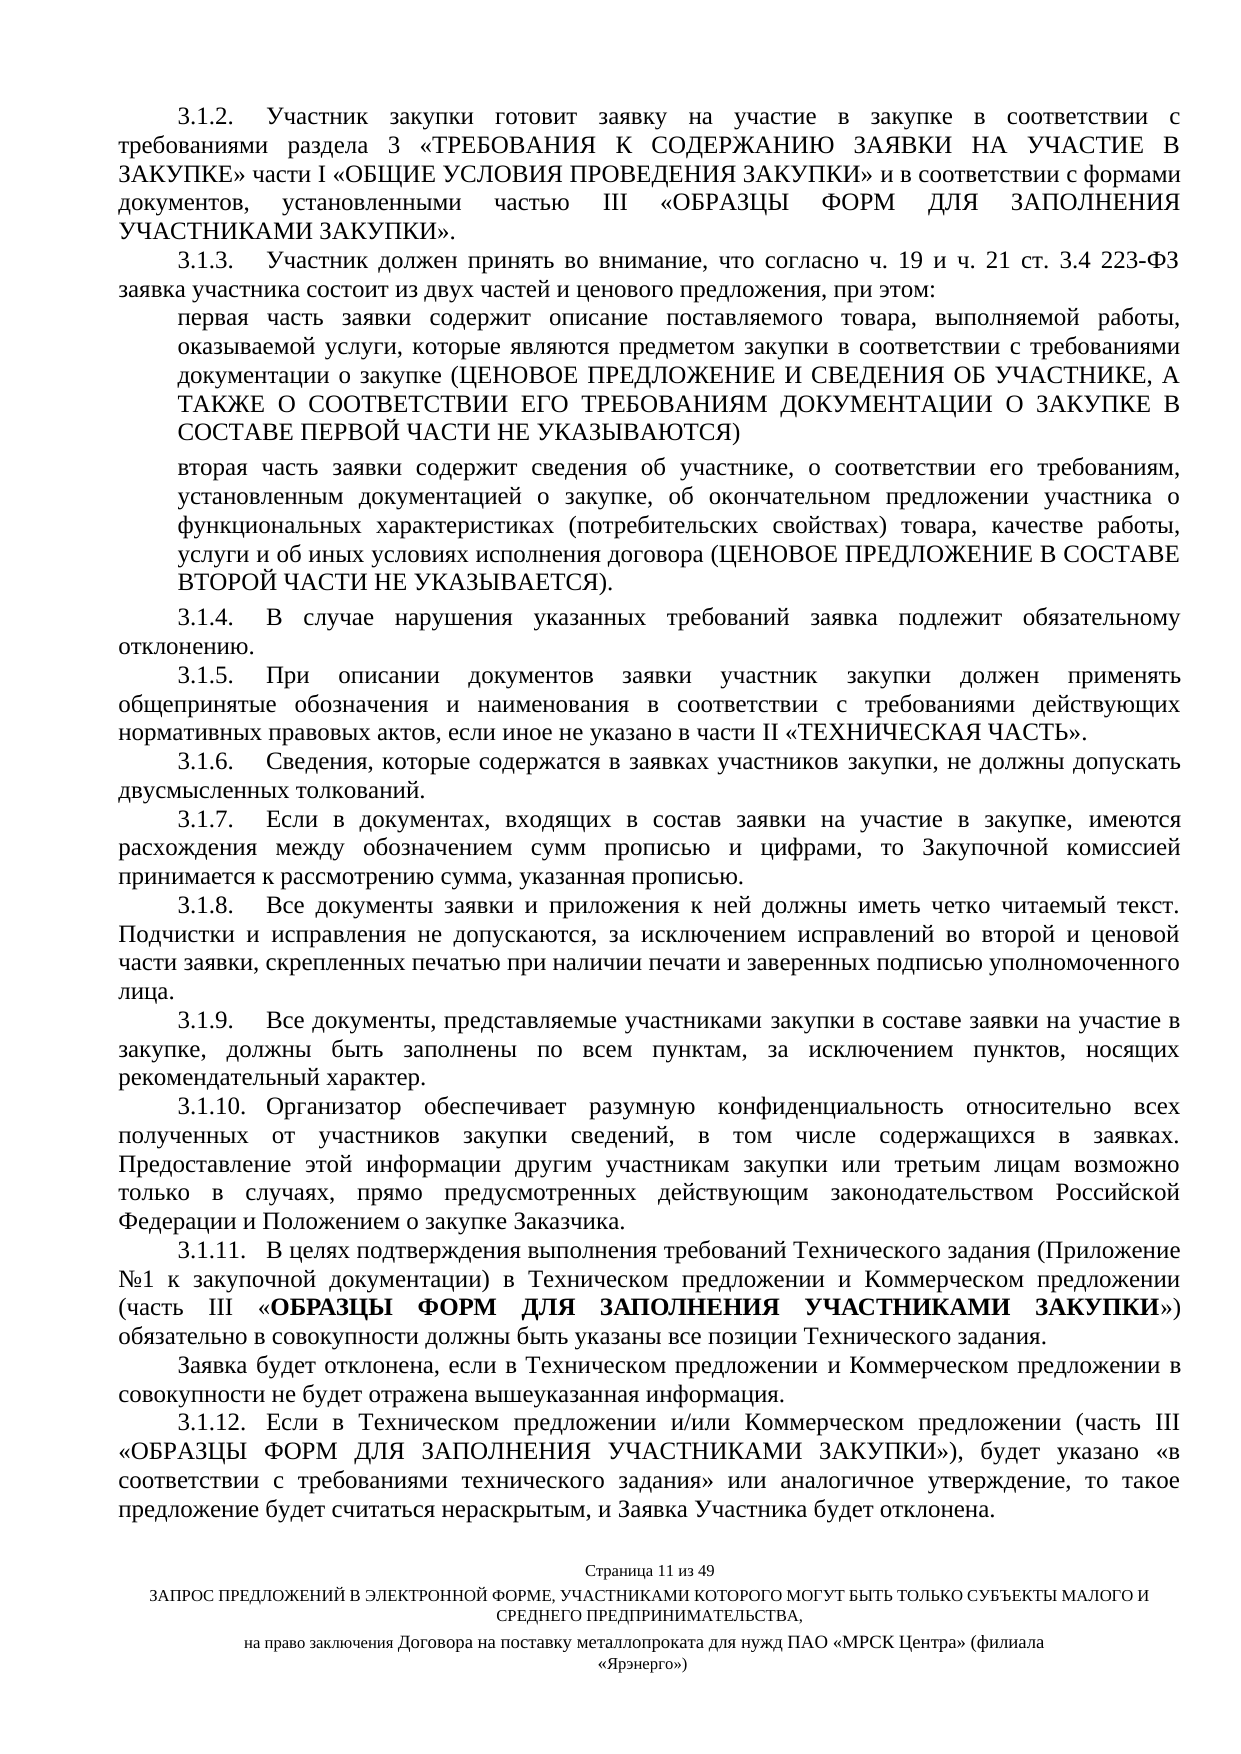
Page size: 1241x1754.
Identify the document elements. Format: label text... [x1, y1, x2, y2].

subtitle Сведения, которые содержатся в заявках участников закупки, не должны допускать двусмысленных толкований. [118, 746, 1181, 804]
subtitle Организатор обеспечивает разумную конфиденциальность относительно всех полученных от участников закупки сведений, в том числе содержащихся в заявках. Предоставление этой информации другим участникам закупки или третьим лицам возможно только в случаях, прямо предусмотренных действующим законодательством Российской Федерации и Положением о закупке Заказчика. [118, 1091, 1181, 1235]
subtitle Заявка будет отклонена, если в Техническом предложении и Коммерческом предложении в совокупности не будет отражена вышеуказанная информация. [118, 1350, 1181, 1407]
subtitle Все документы заявки и приложения к ней должны иметь четко читаемый текст. Подчистки и исправления не допускаются, за исключением исправлений во второй и ценовой части заявки, скрепленных печатью при наличии печати и заверенных подписью уполномоченного лица. [118, 890, 1181, 1005]
subtitle Участник закупки готовит заявку на участие в закупке в соответствии с требованиями раздела 3 «ТРЕБОВАНИЯ К СОДЕРЖАНИЮ ЗАЯВКИ НА УЧАСТИЕ В ЗАКУПКЕ» части I «ОБЩИЕ УСЛОВИЯ ПРОВЕДЕНИЯ ЗАКУПКИ» и в соответствии с формами документов, установленными частью III «ОБРАЗЦЫ ФОРМ ДЛЯ ЗАПОЛНЕНИЯ УЧАСТНИКАМИ ЗАКУПКИ». [118, 101, 1181, 245]
text первая часть заявки содержит описание поставляемого товара, выполняемой работы, оказываемой услуги, которые являются предметом закупки в соответствии с требованиями документации о закупке (ЦЕНОВОЕ ПРЕДЛОЖЕНИЕ И СВЕДЕНИЯ ОБ УЧАСТНИКЕ, А ТАКЖЕ О СООТВЕТСТВИИ ЕГО ТРЕБОВАНИЯМ ДОКУМЕНТАЦИИ О ЗАКУПКЕ В СОСТАВЕ ПЕРВОЙ ЧАСТИ НЕ УКАЗЫВАЮТСЯ) [177, 302, 1181, 446]
subtitle При описании документов заявки участник закупки должен применять общепринятые обозначения и наименования в соответствии с требованиями действующих нормативных правовых актов, если иное не указано в части II «ТЕХНИЧЕСКАЯ ЧАСТЬ». [118, 660, 1181, 746]
text вторая часть заявки содержит сведения об участнике, о соответствии его требованиям, установленным документацией о закупке, об окончательном предложении участника о функциональных характеристиках (потребительских свойствах) товара, качестве работы, услуги и об иных условиях исполнения договора (ЦЕНОВОЕ ПРЕДЛОЖЕНИЕ В СОСТАВЕ ВТОРОЙ ЧАСТИ НЕ УКАЗЫВАЕТСЯ). [177, 452, 1181, 596]
subtitle В целях подтверждения выполнения требований Технического задания (Приложение №1 к закупочной документации) в Техническом предложении и Коммерческом предложении (часть III «ОБРАЗЦЫ ФОРМ ДЛЯ ЗАПОЛНЕНИЯ УЧАСТНИКАМИ ЗАКУПКИ») обязательно в совокупности должны быть указаны все позиции Технического задания. [118, 1235, 1181, 1350]
subtitle Если в документах, входящих в состав заявки на участие в закупке, имеются расхождения между обозначением сумм прописью и цифрами, то Закупочной комиссией принимается к рассмотрению сумма, указанная прописью. [118, 804, 1181, 890]
subtitle Если в Техническом предложении и/или Коммерческом предложении (часть III «ОБРАЗЦЫ ФОРМ ДЛЯ ЗАПОЛНЕНИЯ УЧАСТНИКАМИ ЗАКУПКИ»), будет указано «в соответствии с требованиями технического задания» или аналогичное утверждение, то такое предложение будет считаться нераскрытым, и Заявка Участника будет отклонена. [118, 1407, 1181, 1522]
subtitle Все документы, представляемые участниками закупки в составе заявки на участие в закупке, должны быть заполнены по всем пунктам, за исключением пунктов, носящих рекомендательный характер. [118, 1005, 1181, 1091]
subtitle В случае нарушения указанных требований заявка подлежит обязательному отклонению. [118, 602, 1181, 660]
subtitle Участник должен принять во внимание, что согласно ч. 19 и ч. 21 ст. 3.4 223-ФЗ заявка участника состоит из двух частей и ценового предложения, при этом: [118, 245, 1181, 302]
